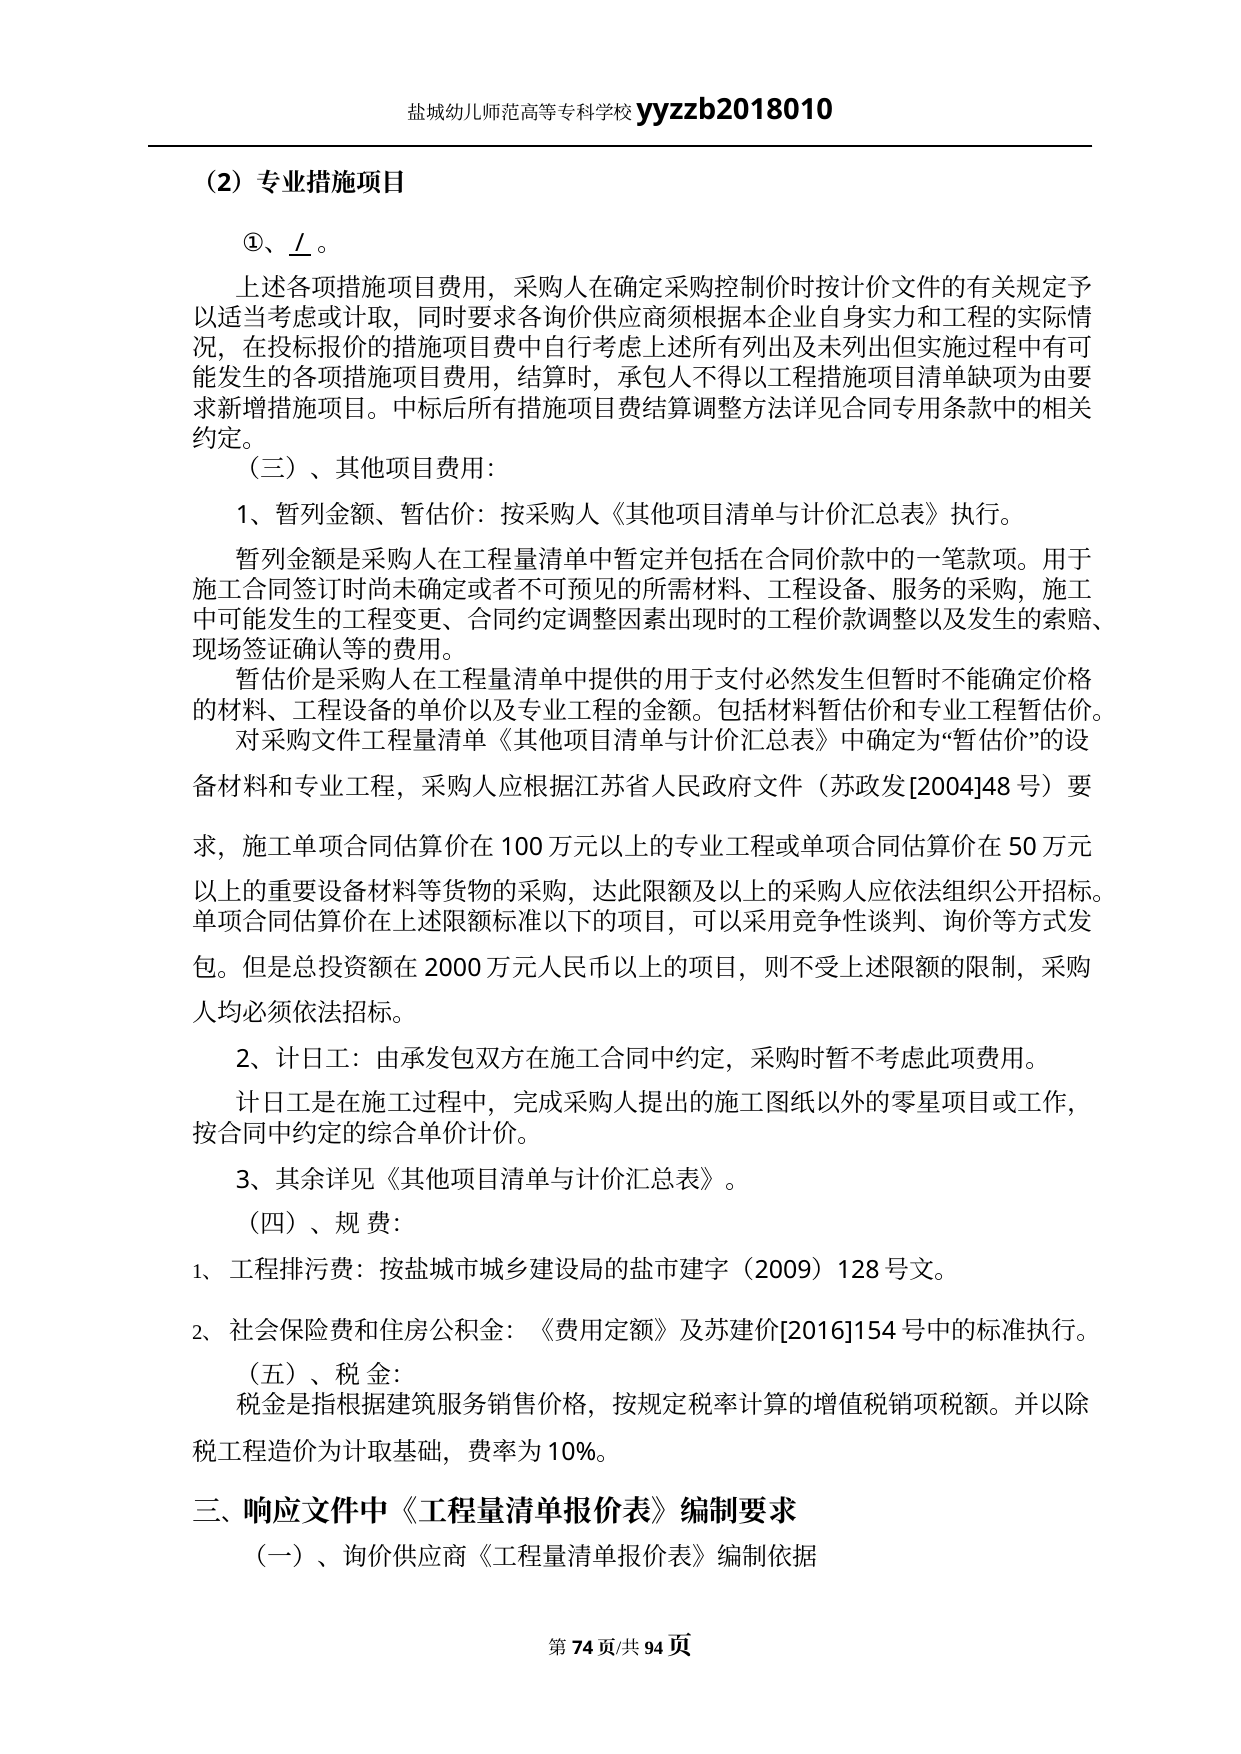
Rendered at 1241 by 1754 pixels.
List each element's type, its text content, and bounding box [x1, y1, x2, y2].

text （一）、询价供应商《工程量清单报价表》编制依据 [192, 1541, 1092, 1571]
text 上述各项措施项目费用，采购人在确定采购控制价时按计价文件的有关规定予以适当考虑或计取，同时要求各询价供应商须根据本企业自身实力和工程的实际情况，在投标报价的措施项目费中自行考虑上述所有列出及未列出但实施过程中有可能发生的各项措施项目费用，结算时，承包人不得以工程措施项目清单缺项为由要求新增措施项目。中标后所有措施项目费结算调整方法详见合同专用条款中的相关约定。 [192, 272, 1092, 453]
text 对采购文件工程量清单《其他项目清单与计价汇总表》中确定为“暂估价”的设备材料和专业工程，采购人应根据江苏省人民政府文件（苏政发[2004]48号）要求，施工单项合同估算价在100万元以上的专业工程或单项合同估算价在50万元以上的重要设备材料等货物的采购，达此限额及以上的采购人应依法组织公开招标。单项合同估算价在上述限额标准以下的项目，可以采用竞争性谈判、询价等方式发包。但是总投资额在2000万元人民币以上的项目，则不受上述限额的限制，采购人均必须依法招标。 [192, 725, 1092, 1027]
text 税金是指根据建筑服务销售价格，按规定税率计算的增值税销项税额。并以除税工程造价为计取基础，费率为10%。 [192, 1390, 1092, 1481]
text 1、暂列金额、暂估价：按采购人《其他项目清单与计价汇总表》执行。 [192, 484, 1092, 544]
text 暂列金额是采购人在工程量清单中暂定并包括在合同价款中的一笔款项。用于施工合同签订时尚未确定或者不可预见的所需材料、工程设备、服务的采购，施工中可能发生的工程变更、合同约定调整因素出现时的工程价款调整以及发生的索赔、现场签证确认等的费用。 [192, 544, 1092, 665]
text （四）、规 费： [192, 1209, 1092, 1239]
text 暂估价是采购人在工程量清单中提供的用于支付必然发生但暂时不能确定价格的材料、工程设备的单价以及专业工程的金额。包括材料暂估价和专业工程暂估价。 [192, 665, 1092, 725]
text （2）专业措施项目 [192, 151, 1092, 212]
list 社会保险费和住房公积金：《费用定额》及苏建价[2016]154号中的标准执行。 [192, 1299, 1092, 1360]
text （五）、税 金： [192, 1360, 1092, 1390]
text （三）、其他项目费用： [192, 453, 1092, 484]
text 3、其余详见《其他项目清单与计价汇总表》。 [192, 1148, 1092, 1209]
list 工程排污费：按盐城市城乡建设局的盐市建字（2009）128号文。 [192, 1239, 1092, 1299]
text ①、 / 。 [192, 212, 1092, 272]
text 2、计日工：由承发包双方在施工合同中约定，采购时暂不考虑此项费用。 [192, 1027, 1092, 1088]
text 三、响应文件中《工程量清单报价表》编制要求 [192, 1481, 1092, 1541]
text 计日工是在施工过程中，完成采购人提出的施工图纸以外的零星项目或工作，按合同中约定的综合单价计价。 [192, 1088, 1092, 1148]
